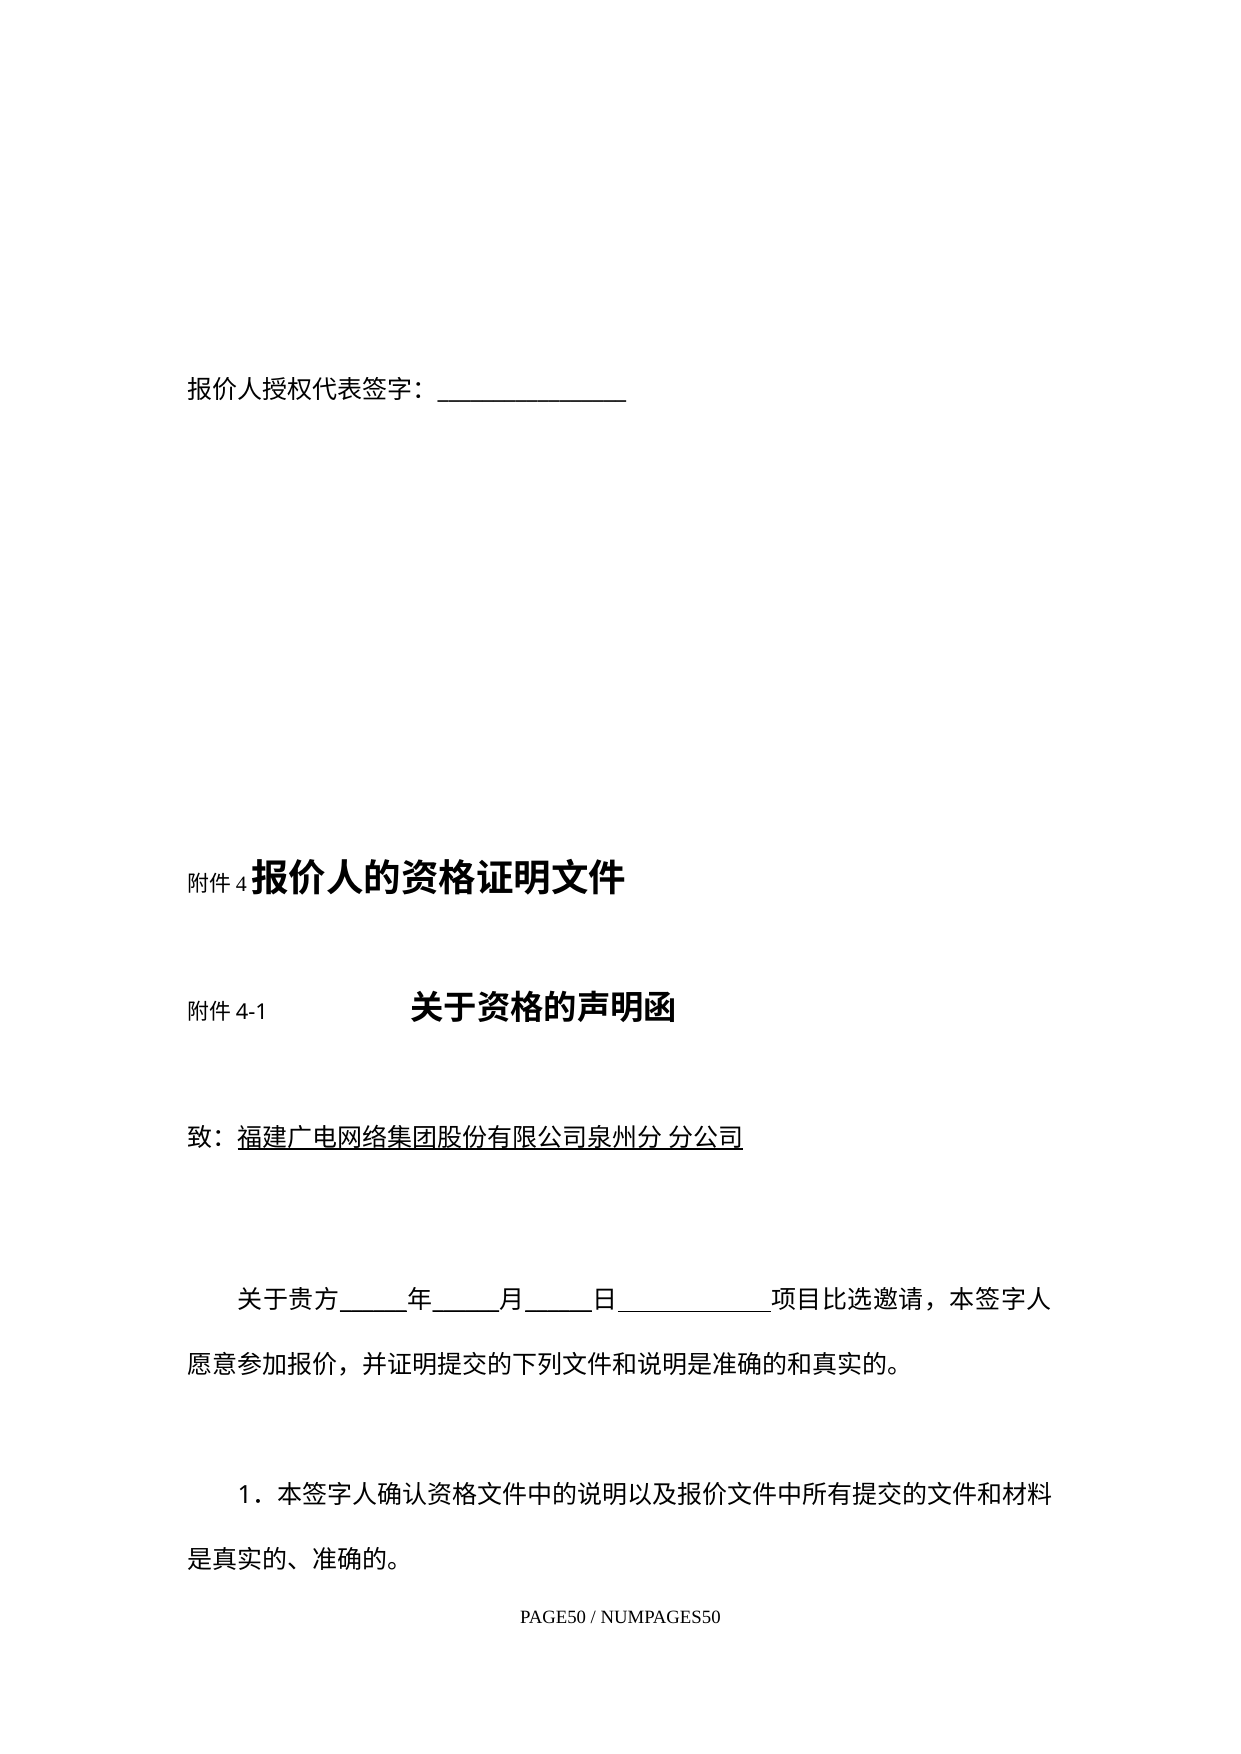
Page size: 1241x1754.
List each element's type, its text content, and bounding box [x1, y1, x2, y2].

text 关于贵方______年______月______日 项目比选邀请，本签字人愿意参加报价，并证明提交的下列文件和说明是准确的和真实的。 [187, 1265, 1053, 1395]
text 1．本签字人确认资格文件中的说明以及报价文件中所有提交的文件和材料是真实的、准确的。 [187, 1460, 1053, 1590]
text 报价人授权代表签字：_________________ [187, 355, 1053, 420]
text 附件4报价人的资格证明文件 [187, 843, 1053, 908]
text 致：福建广电网络集团股份有限公司泉州分 分公司 [187, 1103, 1053, 1168]
text 附件4-1 关于资格的声明函 [187, 973, 1053, 1038]
